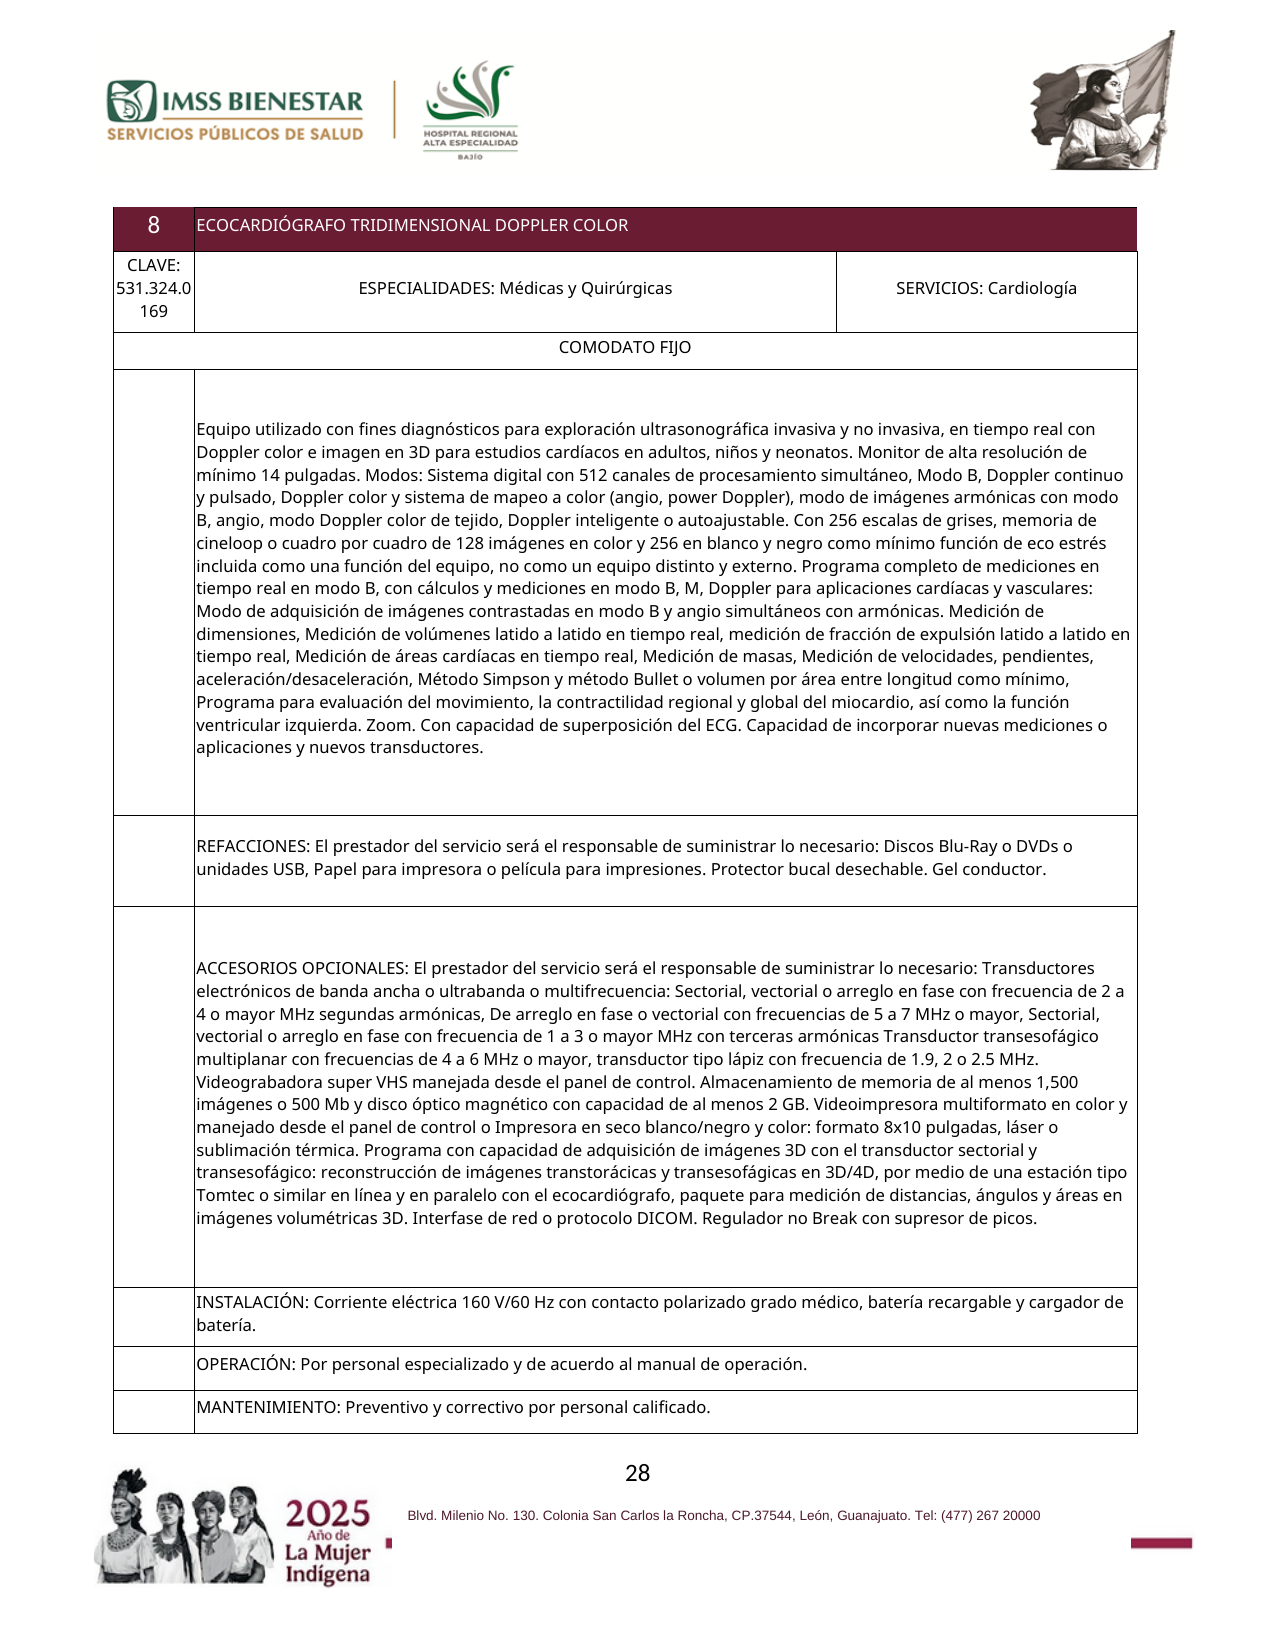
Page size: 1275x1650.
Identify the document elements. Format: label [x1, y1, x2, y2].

picture [93, 1456, 1196, 1588]
picture [93, 30, 1181, 171]
